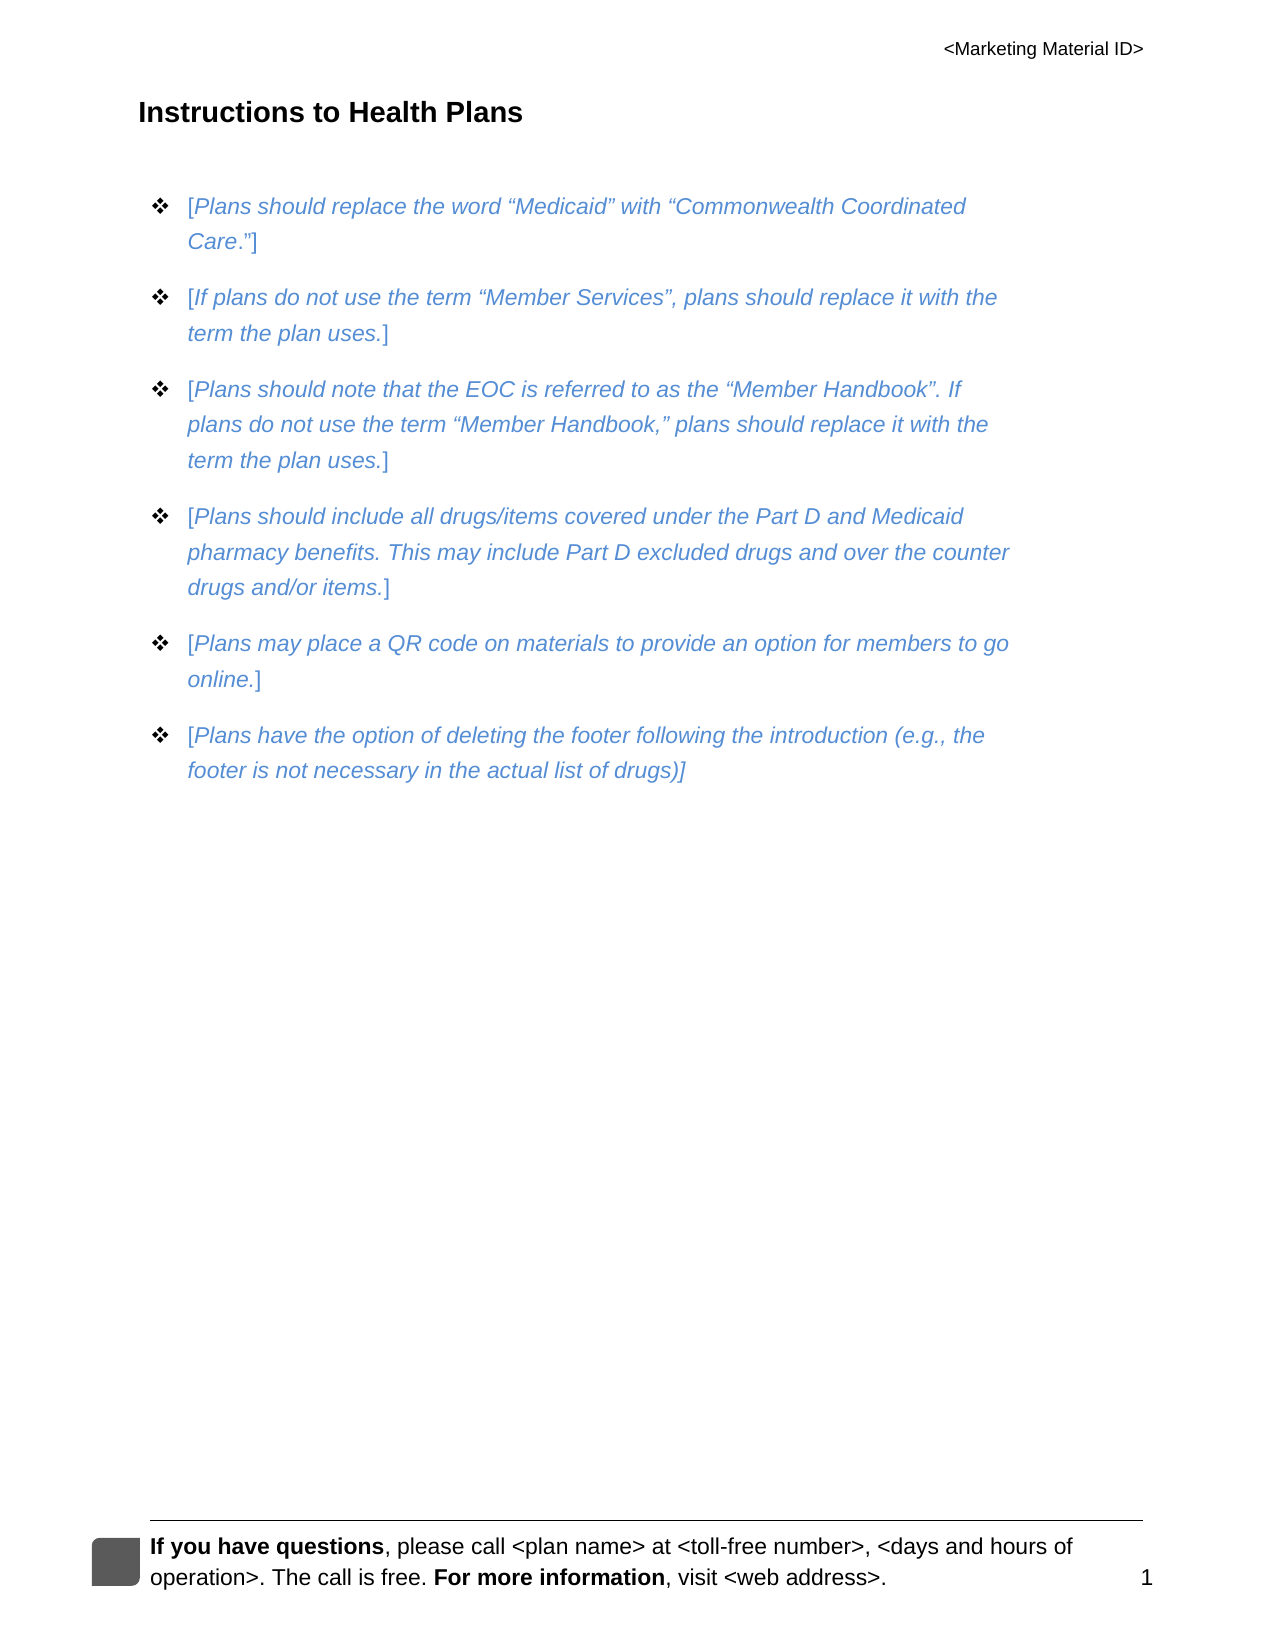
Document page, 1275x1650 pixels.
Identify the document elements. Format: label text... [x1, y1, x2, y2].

text Instructions to Health Plans [138, 94, 1143, 129]
list [Plans should replace the word “Medicaid” with “Commonwealth Coordinated Care.”] [150, 186, 1022, 257]
list [Plans have the option of deleting the footer following the introduction (e.g., the footer is not necessary in the actual list of drugs)] [150, 715, 1022, 786]
list [Plans may place a QR code on materials to provide an option for members to go online.] [150, 623, 1022, 694]
list [Plans should include all drugs/items covered under the Part D and Medicaid pharmacy benefits. This may include Part D excluded drugs and over the counter drugs and/or items.] [150, 496, 1022, 602]
list [Plans should note that the EOC is referred to as the “Member Handbook”. If plans do not use the term “Member Handbook,” plans should replace it with the term the plan uses.] [150, 369, 1022, 475]
list [If plans do not use the term “Member Services”, plans should replace it with the term the plan uses.] [150, 277, 1022, 348]
